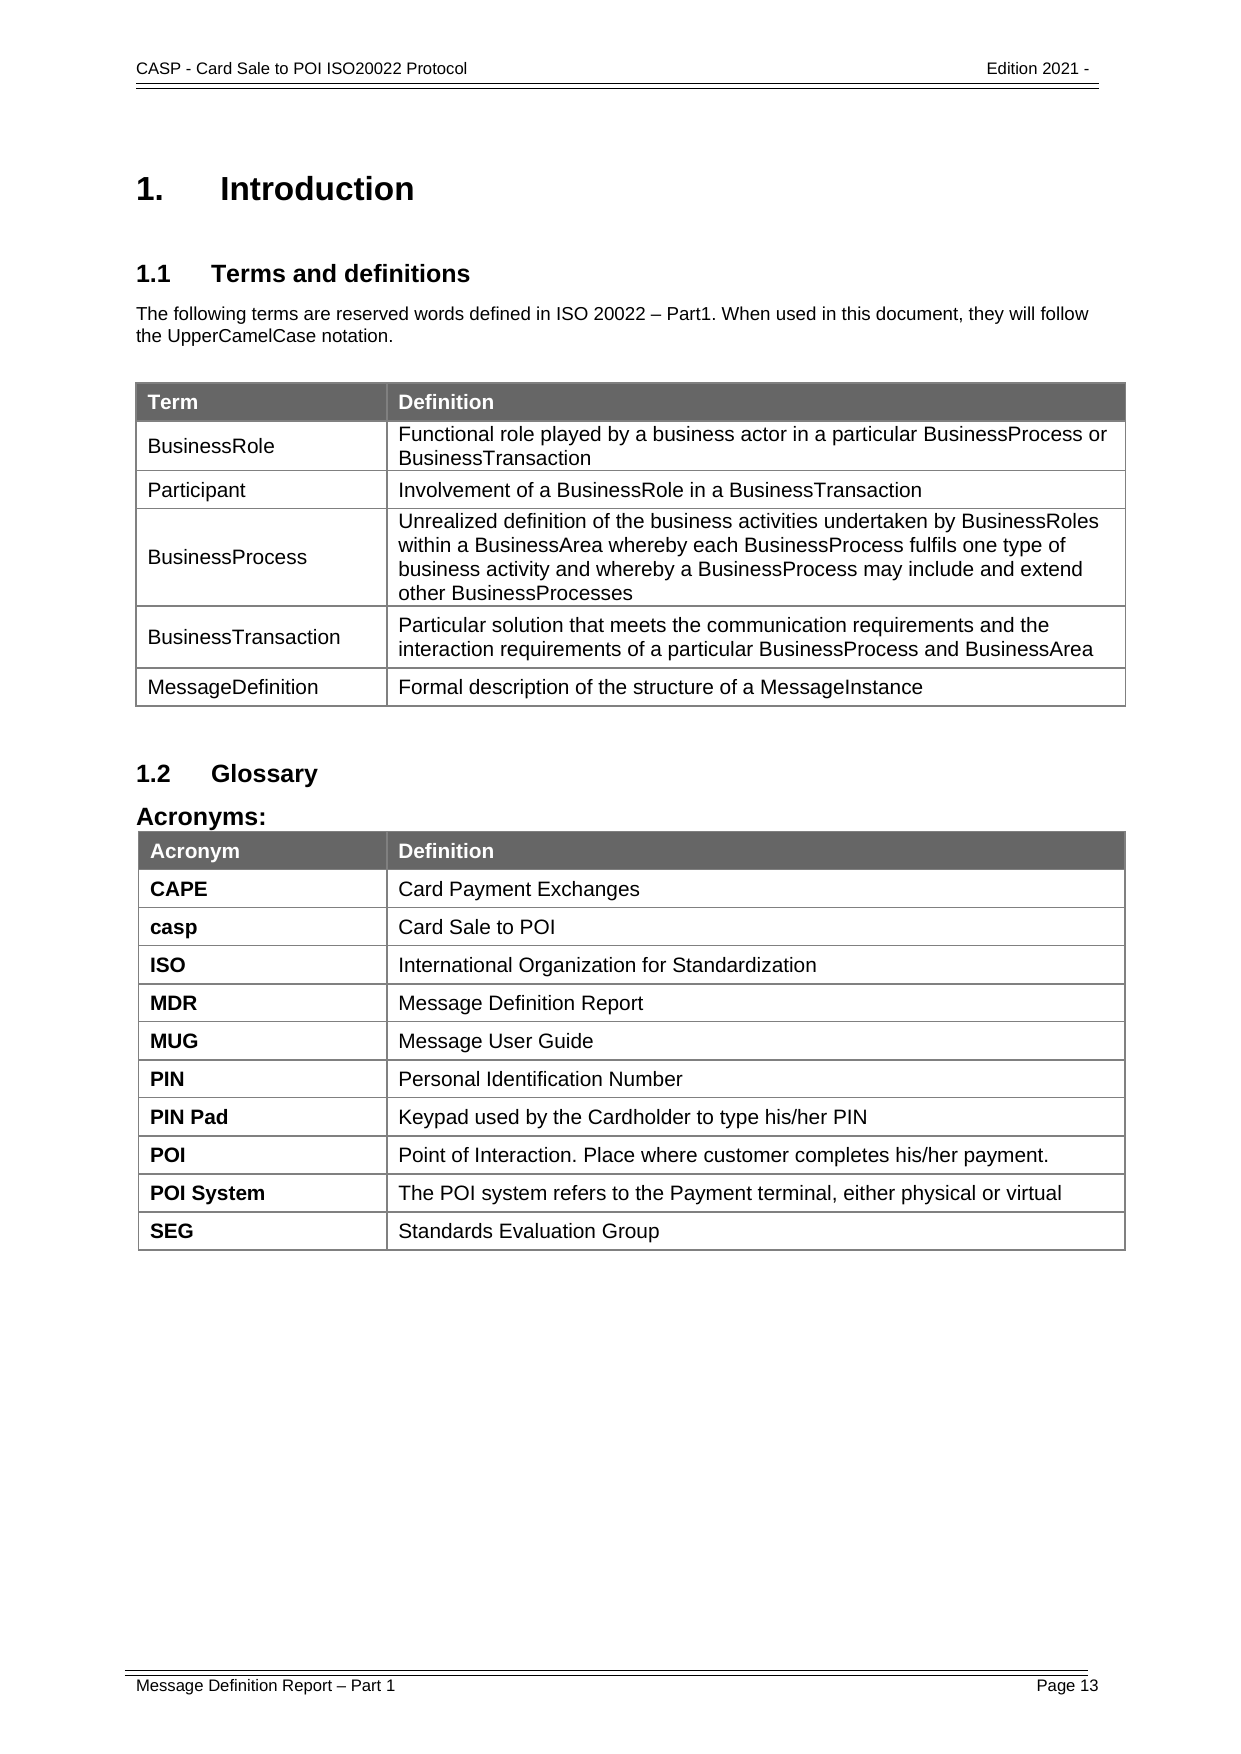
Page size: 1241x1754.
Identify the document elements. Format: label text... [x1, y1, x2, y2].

text The following terms are reserved words defined in ISO 20022 – Part1. When used in this document, they will follow the UpperCamelCase notation. [136, 303, 1104, 346]
table_cell Participant [137, 471, 386, 508]
table_header Acronym [139, 832, 386, 869]
subtitle Glossary [136, 759, 1104, 787]
subtitle Introduction [136, 169, 1104, 207]
table_cell Unrealized definition of the business activities undertaken by BusinessRoles within a BusinessArea whereby each BusinessProcess fulfils one type of business activity and whereby a BusinessProcess may include and extend other BusinessProcesses [388, 509, 1125, 605]
table_cell CAPE [139, 870, 386, 907]
table_cell International Organization for Standardization [388, 946, 1124, 983]
table_cell POI [139, 1137, 386, 1173]
table_cell PIN Pad [139, 1098, 386, 1135]
table_header Definition [388, 384, 1125, 420]
table_cell Particular solution that meets the communication requirements and the interaction requirements of a particular BusinessProcess and BusinessArea [388, 607, 1125, 667]
table_cell Involvement of a BusinessRole in a BusinessTransaction [388, 471, 1125, 508]
table_cell PIN [139, 1061, 386, 1097]
table_cell MDR [139, 985, 386, 1021]
table_cell ISO [139, 946, 386, 983]
table_cell Point of Interaction. Place where customer completes his/her payment. [388, 1137, 1124, 1173]
table_cell SEG [139, 1213, 386, 1249]
table_cell Message Definition Report [388, 985, 1124, 1021]
table_cell MessageDefinition [137, 669, 386, 705]
table_cell BusinessRole [137, 422, 386, 469]
table_header Definition [388, 832, 1124, 869]
table_cell Card Payment Exchanges [388, 870, 1124, 907]
table_cell Functional role played by a business actor in a particular BusinessProcess or BusinessTransaction [388, 422, 1125, 469]
table_cell Card Sale to POI [388, 908, 1124, 945]
table_cell Formal description of the structure of a MessageInstance [388, 669, 1125, 705]
table_cell casp [139, 908, 386, 945]
table_cell MUG [139, 1022, 386, 1059]
subtitle Terms and definitions [136, 259, 1104, 288]
table_cell Personal Identification Number [388, 1061, 1124, 1097]
table_cell The POI system refers to the Payment terminal, either physical or virtual [388, 1175, 1124, 1211]
table_header Term [137, 384, 386, 420]
table_cell POI System [139, 1175, 386, 1211]
table_cell BusinessProcess [137, 509, 386, 605]
text Acronyms: [136, 802, 1104, 831]
table_cell BusinessTransaction [137, 607, 386, 667]
table_cell Message User Guide [388, 1022, 1124, 1059]
table_cell Standards Evaluation Group [388, 1213, 1124, 1249]
table_cell Keypad used by the Cardholder to type his/her PIN [388, 1098, 1124, 1135]
